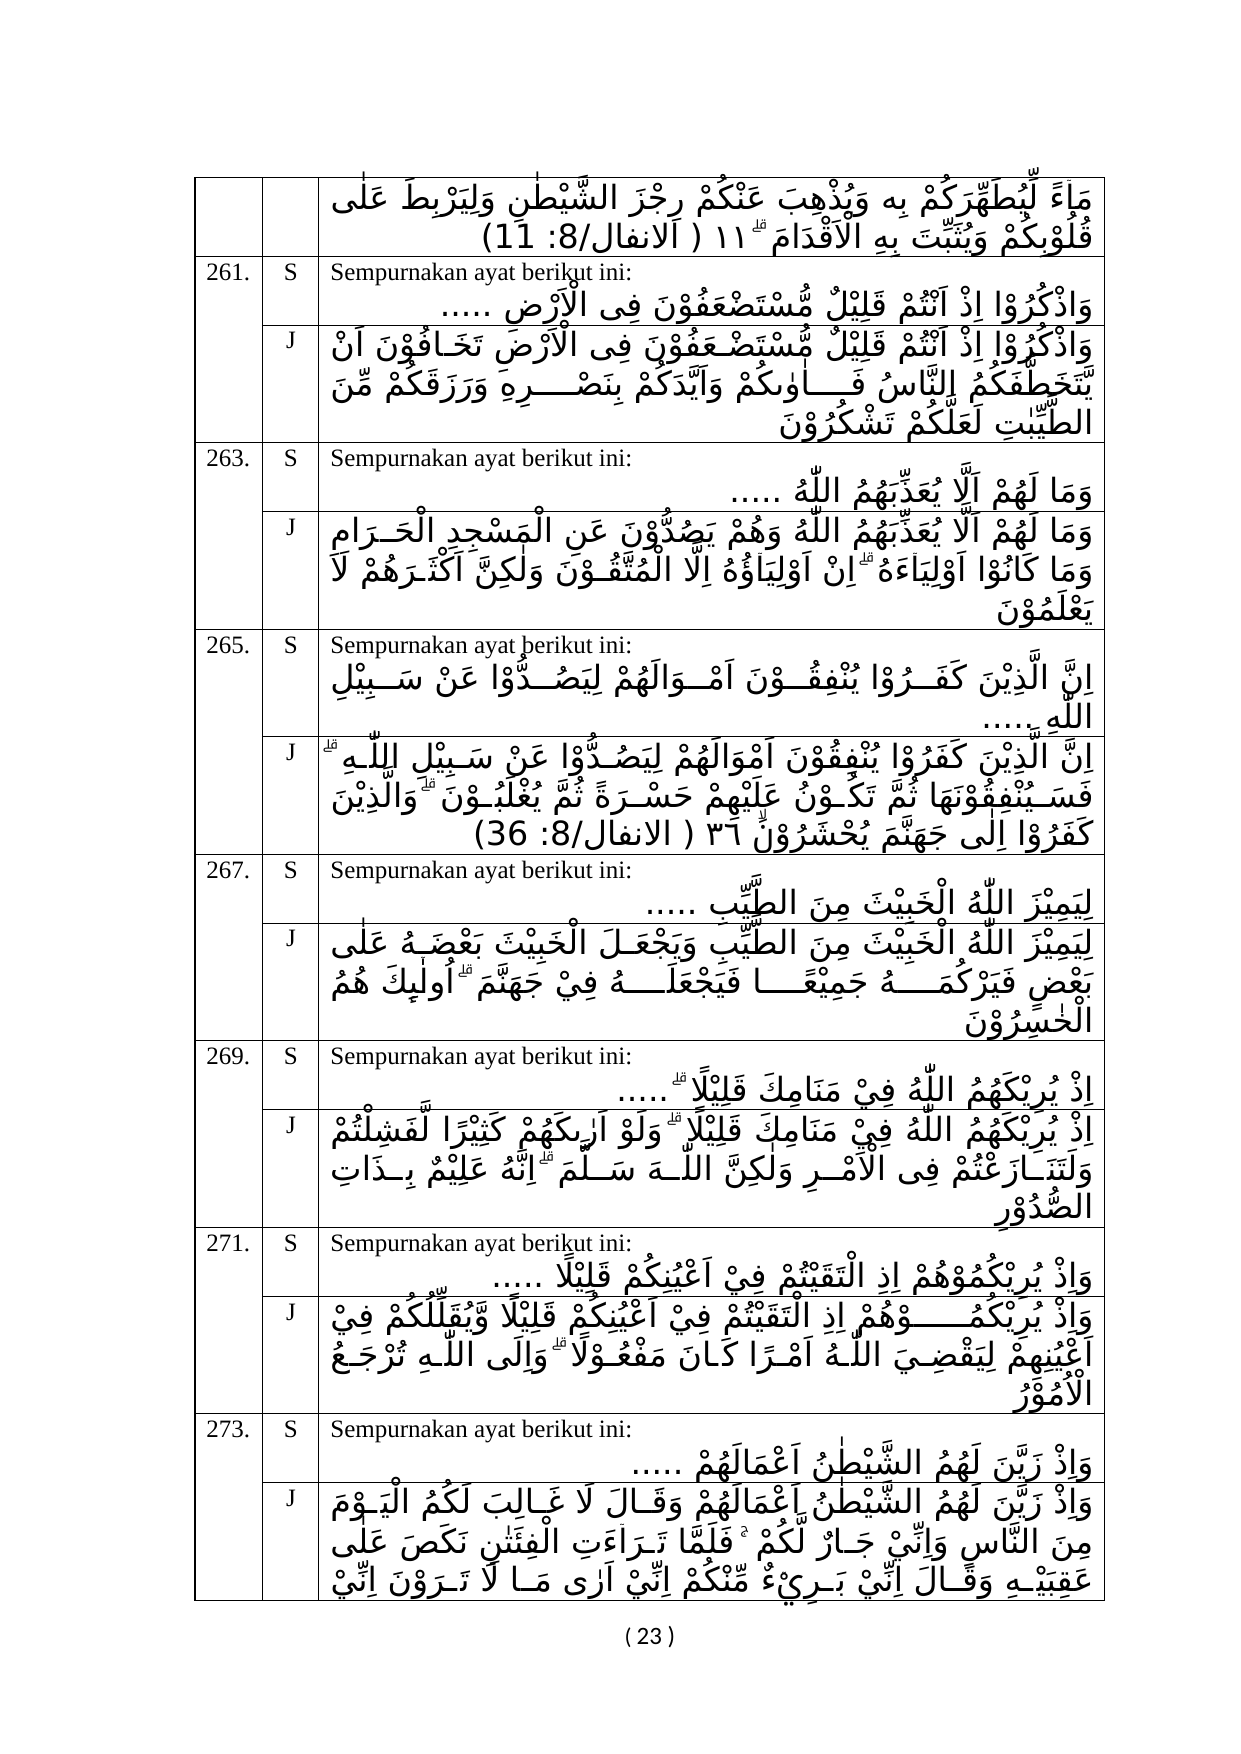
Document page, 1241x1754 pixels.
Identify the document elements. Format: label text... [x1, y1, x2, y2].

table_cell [319, 178, 1104, 256]
table_cell Sempurnakan ayat berikut ini: وَاِذْ يُرِيْكُمُوْهُمْ اِذِ الْتَقَيْتُمْ فِيْ اَعْيُنِكُمْ قَلِيْلًا ..... [319, 1228, 1104, 1296]
table_cell وَاِذْ يُرِيْكُمُوْهُمْ اِذِ الْتَقَيْتُمْ فِيْ اَعْيُنِكُمْ قَلِيْلًا وَّيُقَلِّلُكُمْ فِيْ اَعْيُنِهِمْ لِيَقْضِيَ اللّٰهُ اَمْرًا كَانَ مَفْعُوْلًا ۗ وَاِلَى اللّٰهِ تُرْجَعُ الْاُمُوْرُ [319, 1297, 1104, 1413]
table_cell Sempurnakan ayat berikut ini: وَاذْكُرُوْا اِذْ اَنْتُمْ قَلِيْلٌ مُّسْتَضْعَفُوْنَ فِى الْاَرْضِ ..... [319, 257, 1104, 324]
table_cell [196, 1228, 262, 1413]
table_cell J [263, 326, 318, 442]
table_cell S [263, 257, 318, 324]
table_cell لِيَمِيْزَ اللّٰهُ الْخَبِيْثَ مِنَ الطَّيِّبِ وَيَجْعَلَ الْخَبِيْثَ بَعْضَهُ عَلٰى بَعْضٍ فَيَرْكُمَهُ جَمِيْعًا فَيَجْعَلَهُ فِيْ جَهَنَّمَ ۗ اُولٰۤىِٕكَ هُمُ الْخٰسِرُوْنَ [319, 924, 1104, 1040]
table_cell [196, 1041, 262, 1227]
table_cell J [263, 1483, 318, 1600]
table_cell J [263, 512, 318, 629]
table_cell J [263, 1110, 318, 1227]
table_cell Sempurnakan ayat berikut ini: لِيَمِيْزَ اللّٰهُ الْخَبِيْثَ مِنَ الطَّيِّبِ ..... [319, 855, 1104, 922]
table_cell Sempurnakan ayat berikut ini: وَمَا لَهُمْ اَلَّا يُعَذِّبَهُمُ اللّٰهُ ..... [319, 443, 1104, 511]
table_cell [319, 1483, 1104, 1600]
table_cell S [263, 1228, 318, 1296]
table_cell اِنَّ الَّذِيْنَ كَفَرُوْا يُنْفِقُوْنَ اَمْوَالَهُمْ لِيَصُدُّوْا عَنْ سَبِيْلِ اللّٰهِ ۗ فَسَيُنْفِقُوْنَهَا ثُمَّ تَكُوْنُ عَلَيْهِمْ حَسْرَةً ثُمَّ يُغْلَبُوْنَ ۗ وَالَّذِيْنَ كَفَرُوْا اِلٰى جَهَنَّمَ يُحْشَرُوْنَۙ ٣٦ ( الانفال/8: 36) [319, 737, 1104, 854]
table_cell J [263, 737, 318, 854]
table_cell وَمَا لَهُمْ اَلَّا يُعَذِّبَهُمُ اللّٰهُ وَهُمْ يَصُدُّوْنَ عَنِ الْمَسْجِدِ الْحَرَامِ وَمَا كَانُوْا اَوْلِيَاۤءَهُ ۗ اِنْ اَوْلِيَاۤؤُهُ اِلَّا الْمُتَّقُوْنَ وَلٰكِنَّ اَكْثَرَهُمْ لَا يَعْلَمُوْنَ [319, 512, 1104, 629]
table_cell [196, 630, 262, 854]
table_cell [196, 443, 262, 629]
table_cell S [263, 855, 318, 922]
table_cell J [263, 1297, 318, 1413]
table_cell S [263, 1414, 318, 1482]
table_cell J [263, 924, 318, 1040]
table_cell S [263, 1041, 318, 1109]
table_cell [196, 257, 262, 442]
table_cell Sempurnakan ayat berikut ini: اِذْ يُرِيْكَهُمُ اللّٰهُ فِيْ مَنَامِكَ قَلِيْلًا ۗ ..... [319, 1041, 1104, 1109]
table_cell وَاذْكُرُوْا اِذْ اَنْتُمْ قَلِيْلٌ مُّسْتَضْعَفُوْنَ فِى الْاَرْضِ تَخَافُوْنَ اَنْ يَّتَخَطَّفَكُمُ النَّاسُ فَاٰوٰىكُمْ وَاَيَّدَكُمْ بِنَصْرِهِ وَرَزَقَكُمْ مِّنَ الطَّيِّبٰتِ لَعَلَّكُمْ تَشْكُرُوْنَ [319, 326, 1104, 442]
table_cell J [263, 178, 318, 256]
table_cell Sempurnakan ayat berikut ini: وَاِذْ زَيَّنَ لَهُمُ الشَّيْطٰنُ اَعْمَالَهُمْ ..... [319, 1414, 1104, 1482]
table_cell S [263, 443, 318, 511]
table_cell S [263, 630, 318, 736]
table_cell اِذْ يُرِيْكَهُمُ اللّٰهُ فِيْ مَنَامِكَ قَلِيْلًا ۗ وَلَوْ اَرٰىكَهُمْ كَثِيْرًا لَّفَشِلْتُمْ وَلَتَنَازَعْتُمْ فِى الْاَمْرِ وَلٰكِنَّ اللّٰهَ سَلَّمَ ۗ اِنَّهُ عَلِيْمٌ بِذَاتِ الصُّدُوْرِ [319, 1110, 1104, 1227]
table_cell [196, 1414, 262, 1600]
table_cell Sempurnakan ayat berikut ini: اِنَّ الَّذِيْنَ كَفَرُوْا يُنْفِقُوْنَ اَمْوَالَهُمْ لِيَصُدُّوْا عَنْ سَبِيْلِ اللّٰهِ ..... [319, 630, 1104, 736]
table_cell [196, 855, 262, 1040]
